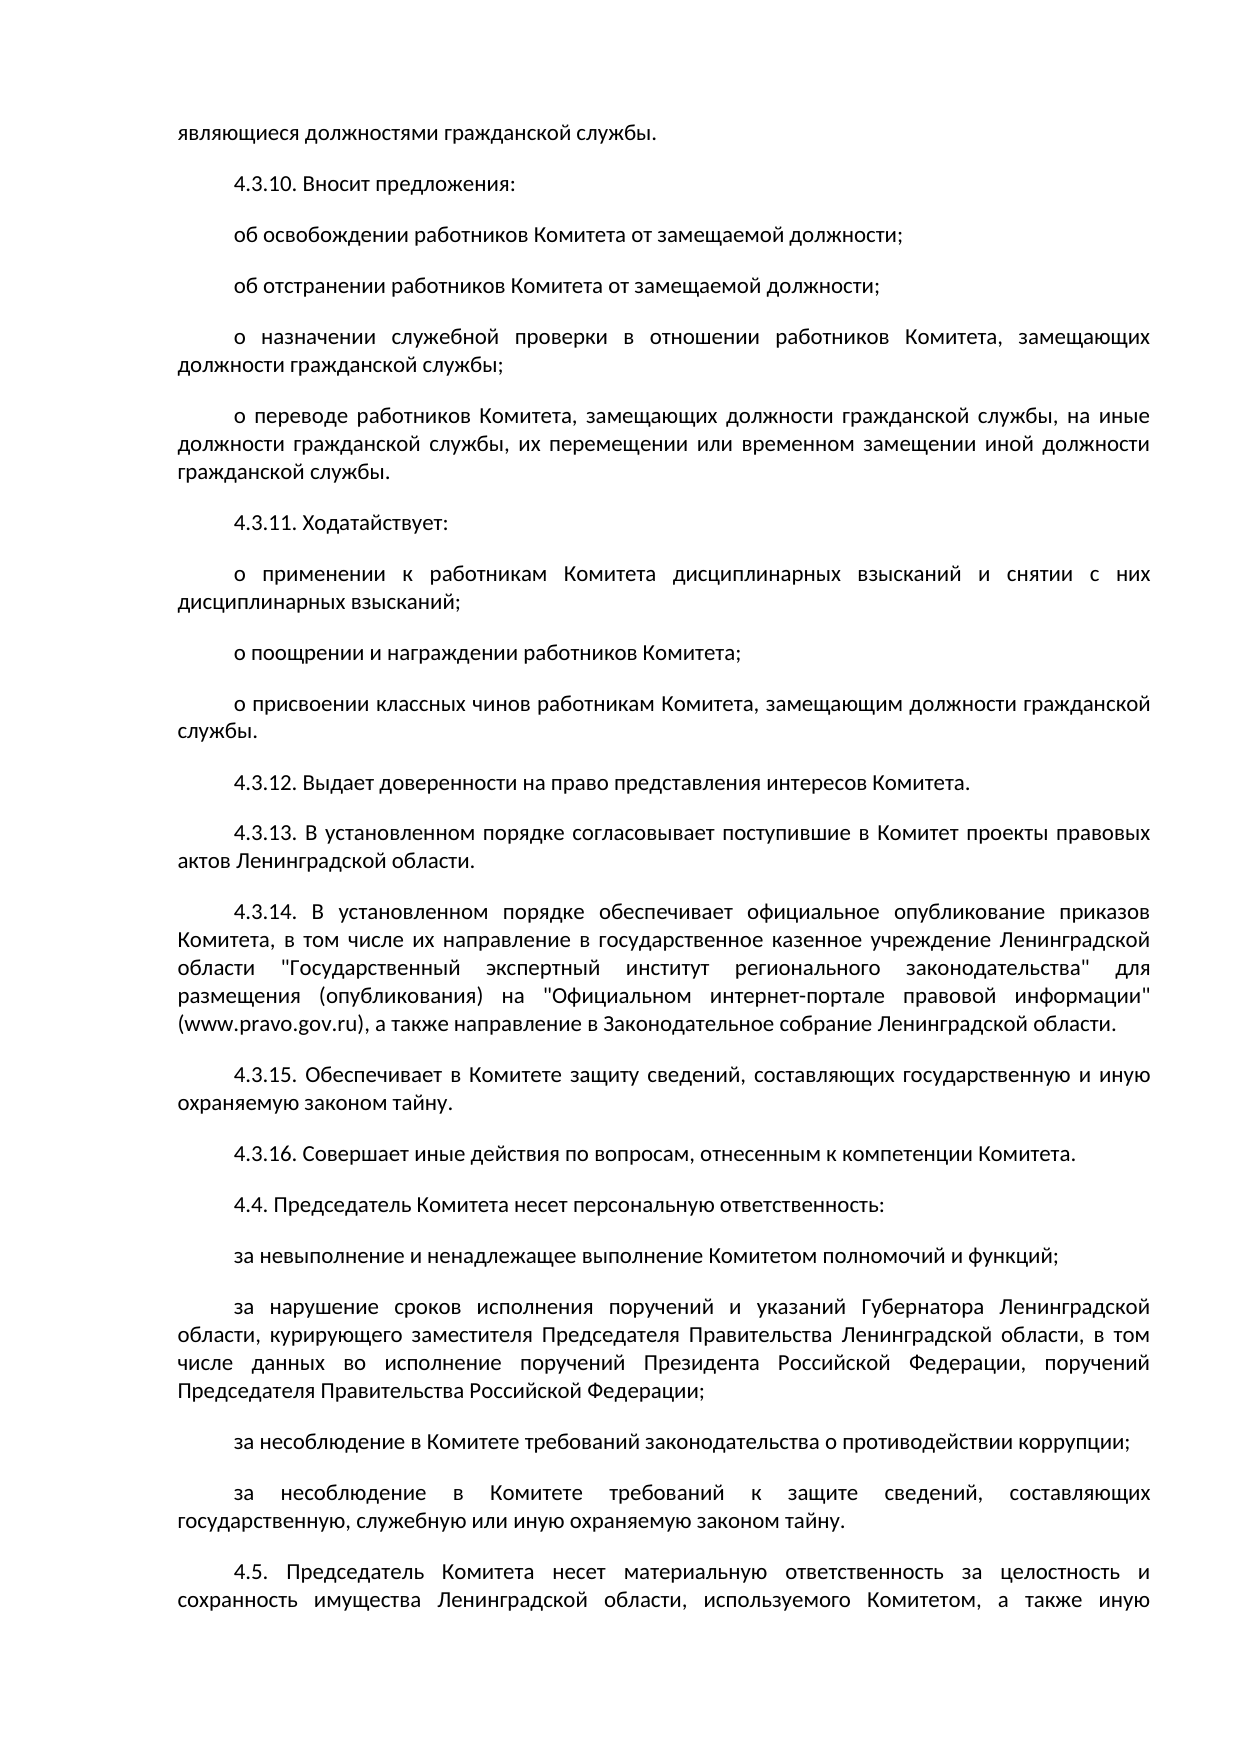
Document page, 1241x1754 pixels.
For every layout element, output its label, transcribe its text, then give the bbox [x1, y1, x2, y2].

text о переводе работников Комитета, замещающих должности гражданской службы, на иные должности гражданской службы, их перемещении или временном замещении иной должности гражданской службы. [177, 401, 1152, 485]
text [177, 1557, 1152, 1613]
text 4.4. Председатель Комитета несет персональную ответственность: [177, 1190, 1152, 1218]
text о назначении служебной проверки в отношении работников Комитета, замещающих должности гражданской службы; [177, 322, 1152, 378]
text за невыполнение и ненадлежащее выполнение Комитетом полномочий и функций; [177, 1241, 1152, 1269]
text об освобождении работников Комитета от замещаемой должности; [177, 220, 1152, 248]
text 4.3.12. Выдает доверенности на право представления интересов Комитета. [177, 768, 1152, 796]
text 4.3.10. Вносит предложения: [177, 169, 1152, 197]
text за несоблюдение в Комитете требований к защите сведений, составляющих государственную, служебную или иную охраняемую законом тайну. [177, 1478, 1152, 1534]
text за нарушение сроков исполнения поручений и указаний Губернатора Ленинградской области, курирующего заместителя Председателя Правительства Ленинградской области, в том числе данных во исполнение поручений Президента Российской Федерации, поручений Председателя Правительства Российской Федерации; [177, 1292, 1152, 1404]
text о поощрении и награждении работников Комитета; [177, 638, 1152, 666]
text 4.3.14. В установленном порядке обеспечивает официальное опубликование приказов Комитета, в том числе их направление в государственное казенное учреждение Ленинградской области "Государственный экспертный институт регионального законодательства" для размещения (опубликования) на "Официальном интернет-портале правовой информации" (www.pravo.gov.ru), а также направление в Законодательное собрание Ленинградской области. [177, 897, 1152, 1038]
text 4.3.16. Совершает иные действия по вопросам, отнесенным к компетенции Комитета. [177, 1139, 1152, 1167]
text 4.3.11. Ходатайствует: [177, 508, 1152, 536]
text о применении к работникам Комитета дисциплинарных взысканий и снятии с них дисциплинарных взысканий; [177, 559, 1152, 615]
text за несоблюдение в Комитете требований законодательства о противодействии коррупции; [177, 1427, 1152, 1455]
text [177, 118, 1152, 146]
text 4.3.15. Обеспечивает в Комитете защиту сведений, составляющих государственную и иную охраняемую законом тайну. [177, 1061, 1152, 1117]
text о присвоении классных чинов работникам Комитета, замещающим должности гражданской службы. [177, 689, 1152, 745]
text об отстранении работников Комитета от замещаемой должности; [177, 271, 1152, 299]
text 4.3.13. В установленном порядке согласовывает поступившие в Комитет проекты правовых актов Ленинградской области. [177, 818, 1152, 874]
